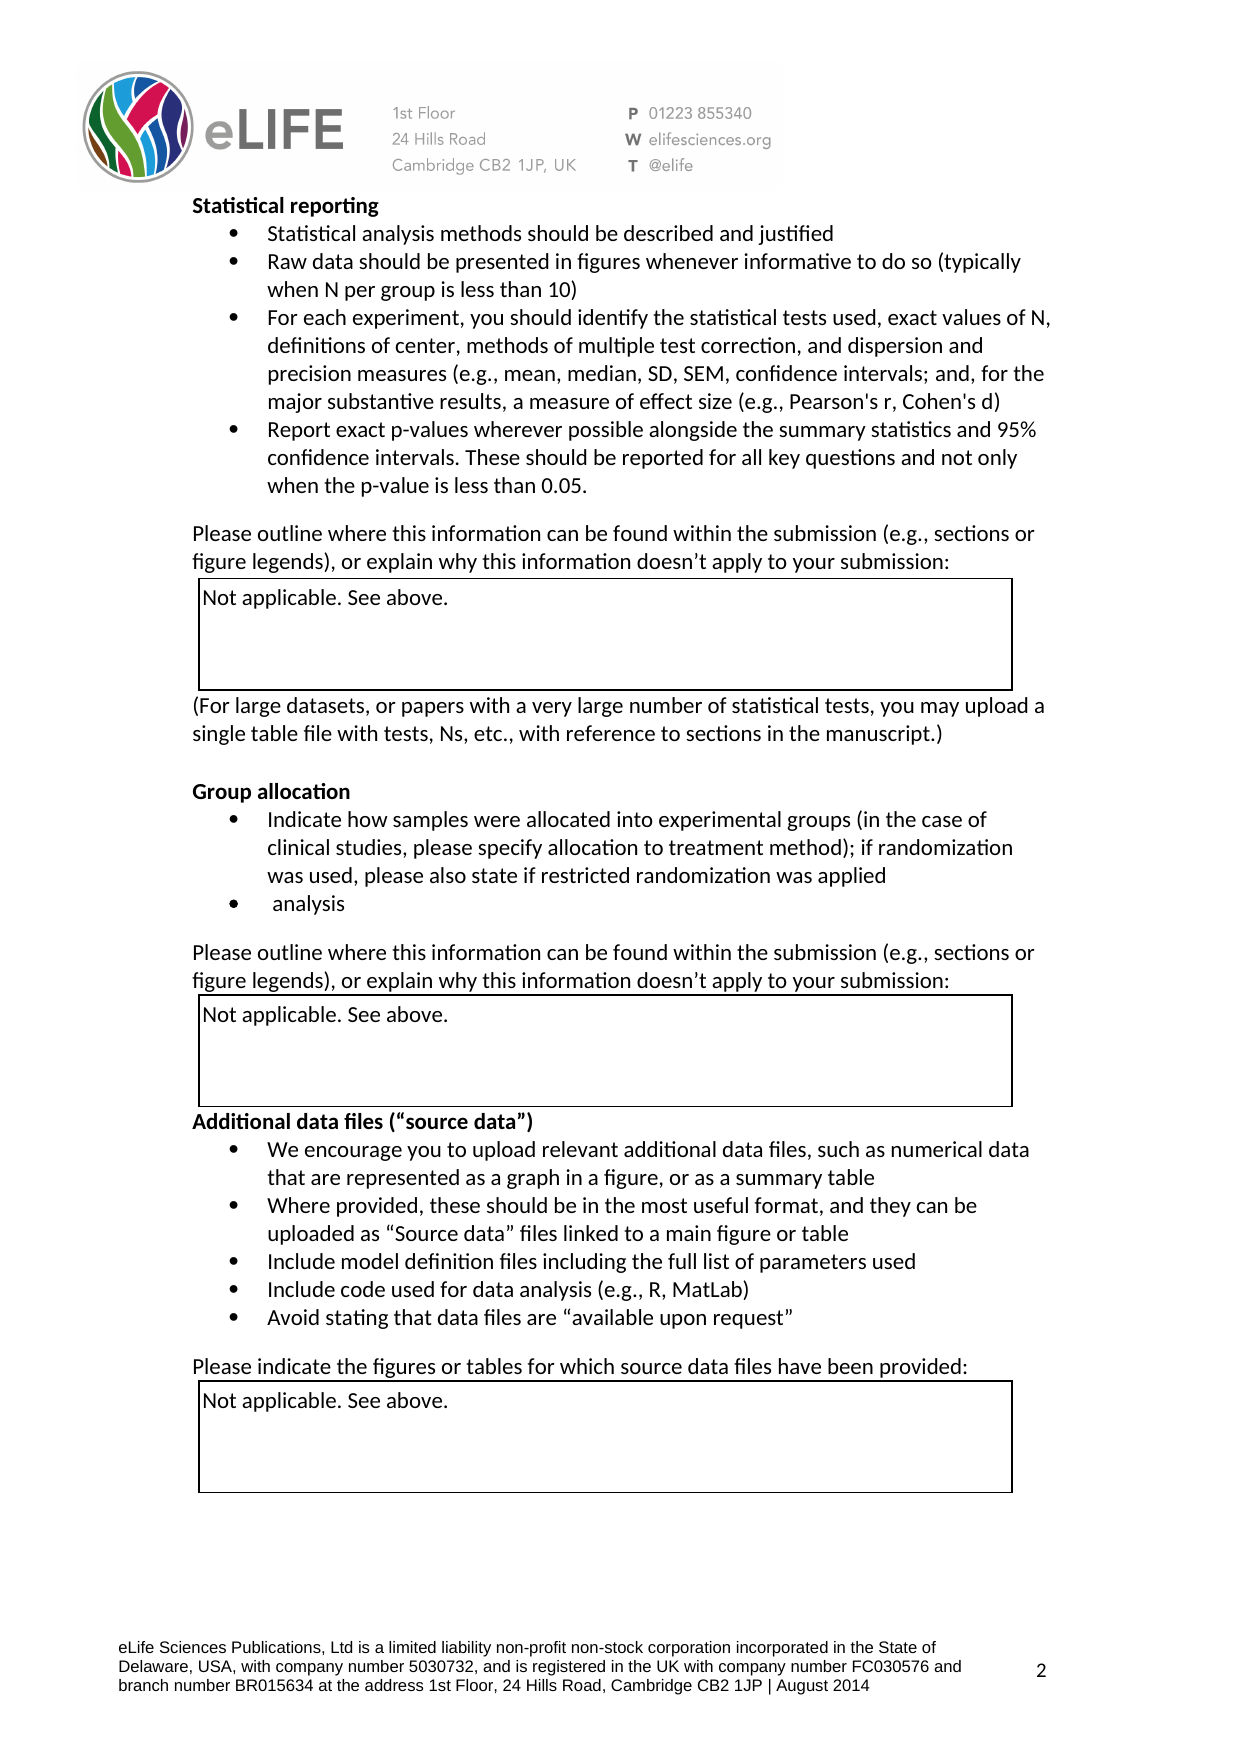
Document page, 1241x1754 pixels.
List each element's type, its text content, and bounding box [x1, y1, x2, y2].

text Not applicable. See above. [200, 998, 1011, 1030]
list Statistical analysis methods should be described and justified [229, 219, 1053, 247]
text (For large datasets, or papers with a very large number of statistical tests, you may upload a single table file with tests, Ns, etc., with reference to sections in the manuscript.) [192, 603, 1053, 747]
list analysis [229, 889, 1053, 918]
picture [73, 59, 784, 191]
list Where provided, these should be in the most useful format, and they can be uploaded as “Source data” files linked to a main figure or table [229, 1191, 1053, 1247]
list For each experiment, you should identify the statistical tests used, exact values of N, definitions of center, methods of multiple test correction, and dispersion and precision measures (e.g., mean, median, SD, SEM, confidence intervals; and, for the major substantive results, a measure of effect size (e.g., Pearson's r, Cohen's d) [229, 303, 1053, 415]
list Indicate how samples were allocated into experimental groups (in the case of clinical studies, please specify allocation to treatment method); if randomization was used, please also state if restricted randomization was applied [229, 806, 1053, 889]
text Additional data files (“source data”) [192, 1024, 1053, 1135]
text Statistical reporting [192, 191, 1053, 219]
text Group allocation [192, 777, 1053, 806]
list Include code used for data analysis (e.g., R, MatLab) [229, 1276, 1053, 1303]
list Avoid stating that data files are “available upon request” [229, 1303, 1053, 1332]
text Please indicate the figures or tables for which source data files have been provided: [192, 1352, 1053, 1380]
list Raw data should be presented in figures whenever informative to do so (typically when N per group is less than 10) [229, 247, 1053, 303]
text Not applicable. See above. [200, 1384, 1011, 1416]
text Not applicable. See above. [200, 581, 1011, 613]
list Report exact p-values wherever possible alongside the summary statistics and 95% confidence intervals. These should be reported for all key questions and not only when the p-value is less than 0.05. [229, 415, 1053, 499]
list Include model definition files including the full list of parameters used [229, 1247, 1053, 1276]
list We encourage you to upload relevant additional data files, such as numerical data that are represented as a graph in a figure, or as a summary table [229, 1135, 1053, 1191]
